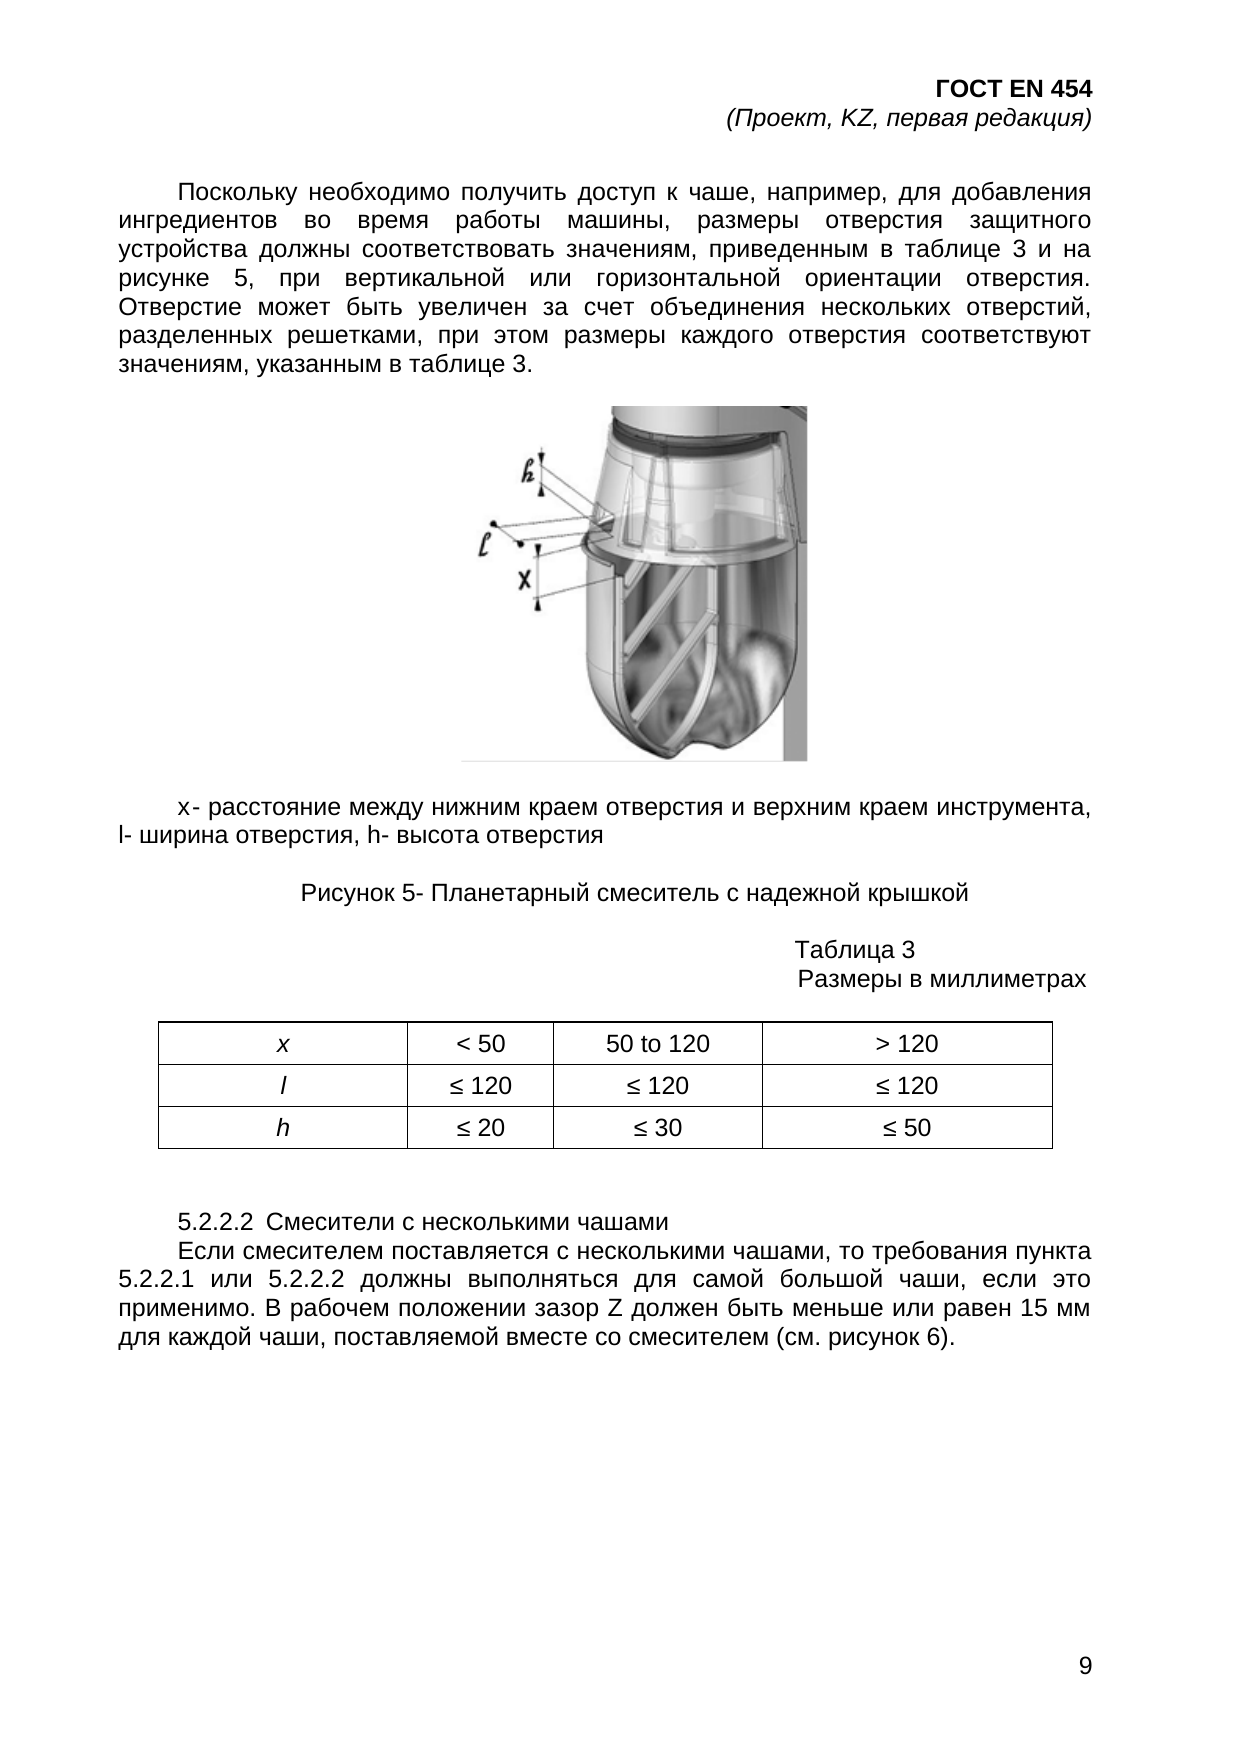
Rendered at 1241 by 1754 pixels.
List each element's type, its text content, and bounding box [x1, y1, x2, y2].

table_header x [159, 1023, 407, 1064]
table_header < 50 [408, 1023, 553, 1064]
text x - расстояние между нижним краем отверстия и верхним краем инструмента, l- ширина отверстия, h- высота отверстия [118, 791, 1092, 849]
table_cell l [159, 1065, 407, 1106]
picture [461, 406, 809, 763]
table_header > 120 [763, 1023, 1052, 1064]
table_header 50 to 120 [554, 1023, 762, 1064]
table_cell h [159, 1107, 407, 1148]
table_cell ≤ 120 [763, 1065, 1052, 1106]
text Рисунок 5- Планетарный смеситель с надежной крышкой [118, 878, 1092, 906]
table_cell ≤ 20 [408, 1107, 553, 1148]
table_cell ≤ 120 [554, 1065, 762, 1106]
text Размеры в миллиметрах [118, 964, 1092, 993]
text Таблица 3 [118, 935, 1092, 964]
table_cell ≤ 50 [763, 1107, 1052, 1148]
text Если смесителем поставляется с несколькими чашами, то требования пункта 5.2.2.1 или 5.2.2.2 должны выполняться для самой большой чаши, если это применимо. В рабочем положении зазор Z должен быть меньше или равен 15 мм для каждой чаши, поставляемой вместе со смесителем (см. рисунок 6). [118, 1236, 1092, 1351]
text Поскольку необходимо получить доступ к чаше, например, для добавления ингредиентов во время работы машины, размеры отверстия защитного устройства должны соответствовать значениям, приведенным в таблице 3 и на рисунке 5, при вертикальной или горизонтальной ориентации отверстия. Отверстие может быть увеличен за счет объединения нескольких отверстий, разделенных решетками, при этом размеры каждого отверстия соответствуют значениям, указанным в таблице 3. [118, 176, 1092, 378]
table_cell ≤ 30 [554, 1107, 762, 1148]
text 5.2.2.2 Смесители с несколькими чашами [118, 1207, 1092, 1236]
table_cell ≤ 120 [408, 1065, 553, 1106]
